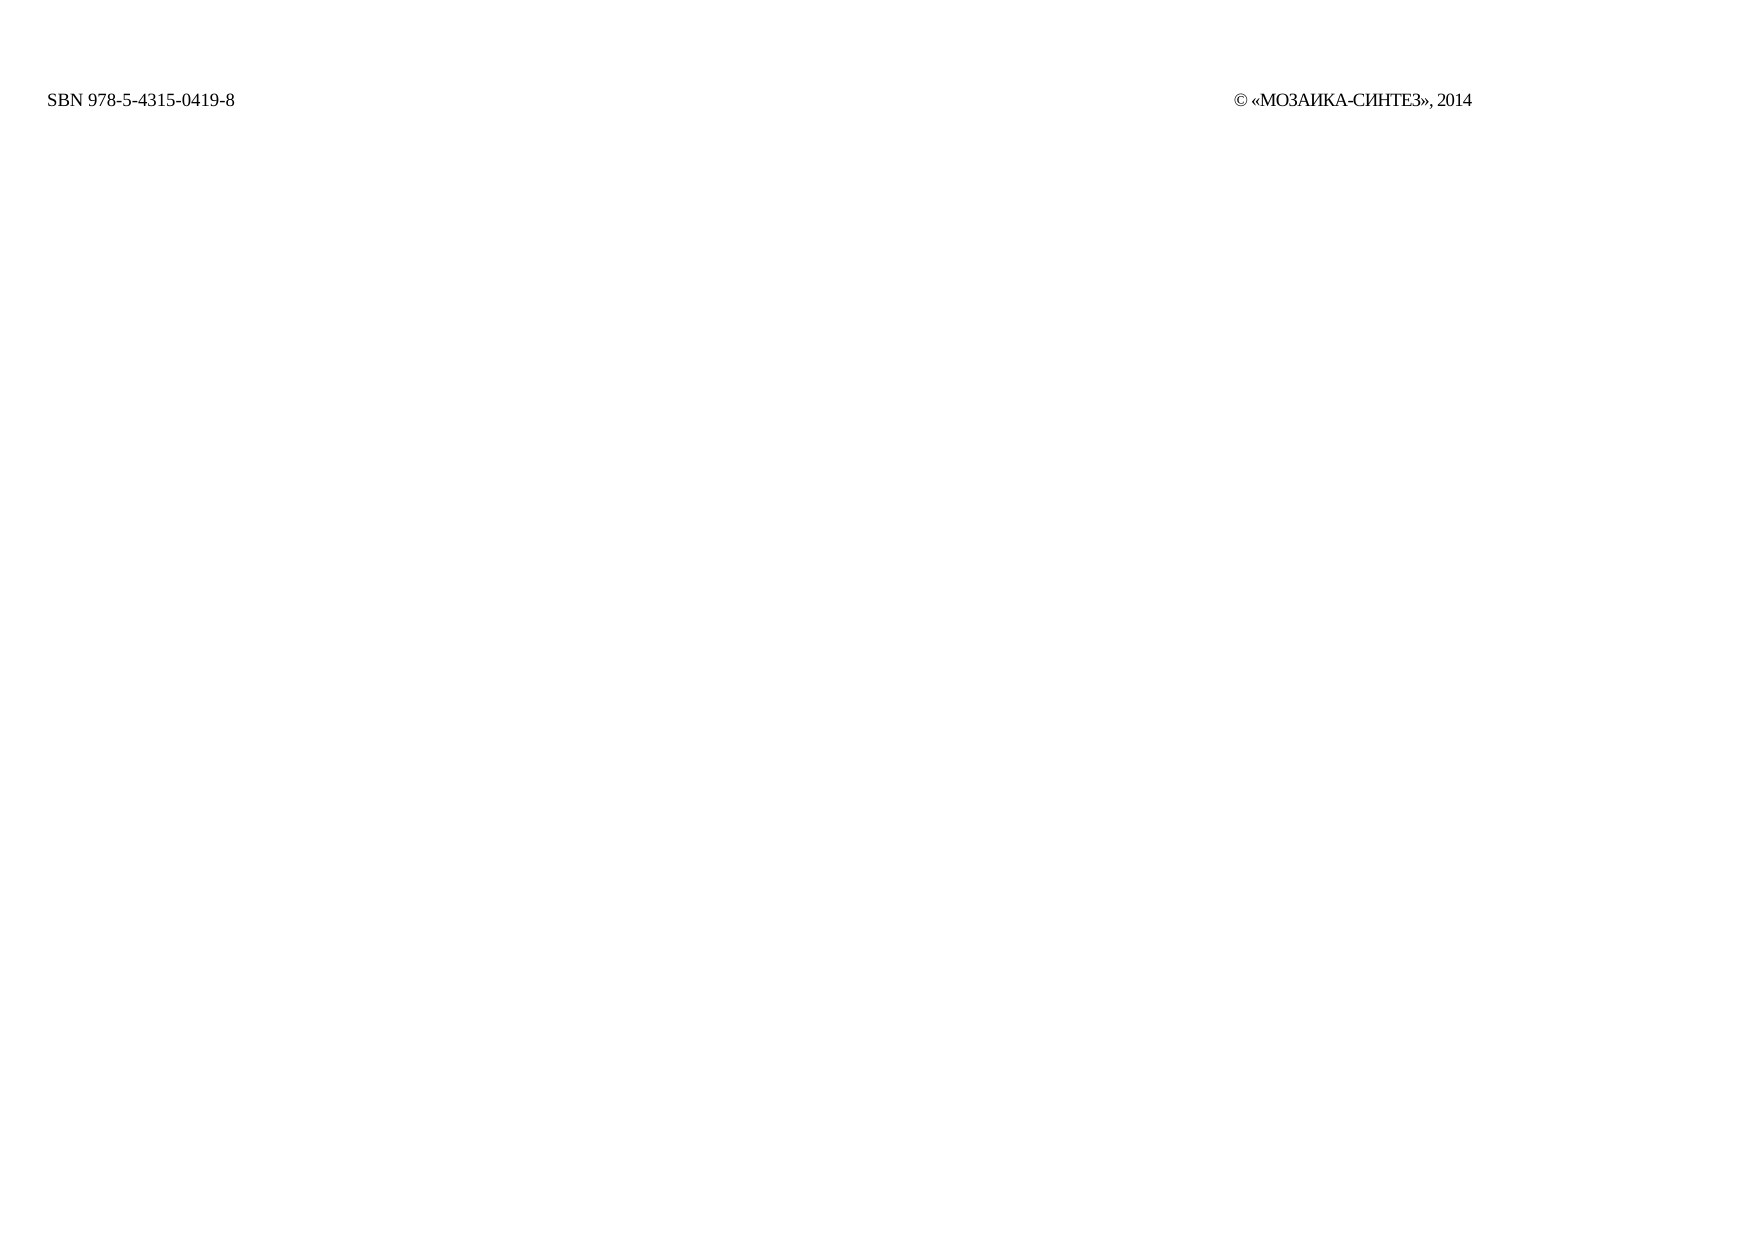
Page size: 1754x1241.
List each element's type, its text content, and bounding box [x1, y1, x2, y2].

text SBN 978-5-4315-0419-8 © «МОЗАИКА-СИНТЕЗ», 2014 [47, 88, 1683, 110]
